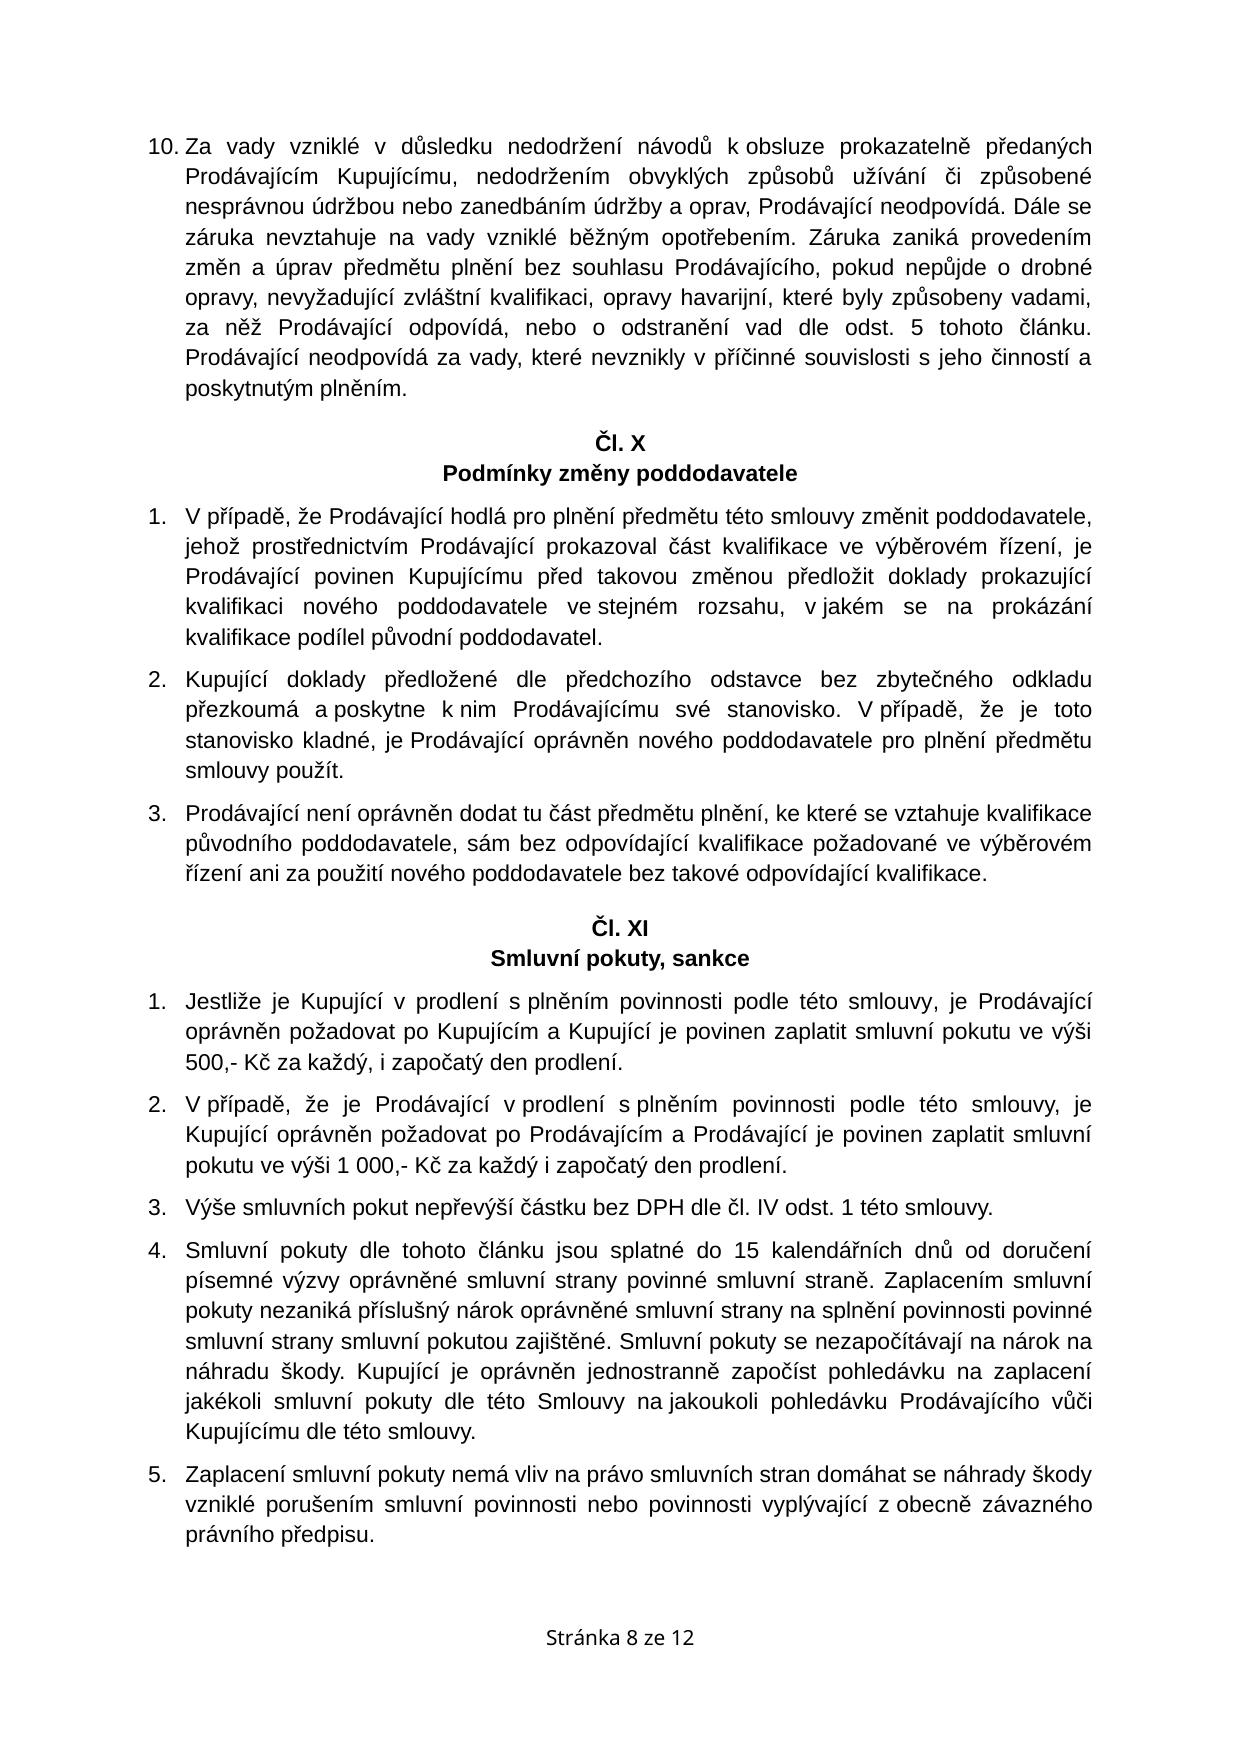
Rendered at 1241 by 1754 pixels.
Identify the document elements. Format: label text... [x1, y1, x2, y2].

subtitle Podmínky změny poddodavatele [148, 460, 1093, 486]
subtitle Čl. X [148, 430, 1093, 456]
subtitle Smluvní pokuty, sankce [148, 945, 1093, 972]
subtitle Smluvní pokuty dle tohoto článku jsou splatné do 15 kalendářních dnů od doručení písemné výzvy oprávněné smluvní strany povinné smluvní straně. Zaplacením smluvní pokuty nezaniká příslušný nárok oprávněné smluvní strany na splnění povinnosti povinné smluvní strany smluvní pokutou zajištěné. Smluvní pokuty se nezapočítávají na nárok na náhradu škody. Kupující je oprávněn jednostranně započíst pohledávku na zaplacení jakékoli smluvní pokuty dle této Smlouvy na jakoukoli pohledávku Prodávajícího vůči Kupujícímu dle této smlouvy. [148, 1237, 1093, 1445]
subtitle Čl. XI [148, 915, 1093, 942]
subtitle Jestliže je Kupující v prodlení s plněním povinnosti podle této smlouvy, je Prodávající oprávněn požadovat po Kupujícím a Kupující je povinen zaplatit smluvní pokutu ve výši 500,- Kč za každý, i započatý den prodlení. [148, 988, 1093, 1075]
subtitle Prodávající není oprávněn dodat tu část předmětu plnění, ke které se vztahuje kvalifikace původního poddodavatele, sám bez odpovídající kvalifikace požadované ve výběrovém řízení ani za použití nového poddodavatele bez takové odpovídající kvalifikace. [148, 799, 1093, 886]
subtitle Výše smluvních pokut nepřevýší částku bez DPH dle čl. IV odst. 1 této smlouvy. [148, 1194, 1093, 1221]
subtitle Za vady vzniklé v důsledku nedodržení návodů k obsluze prokazatelně předaných Prodávajícím Kupujícímu, nedodržením obvyklých způsobů užívání či způsobené nesprávnou údržbou nebo zanedbáním údržby a oprav, Prodávající neodpovídá. Dále se záruka nevztahuje na vady vzniklé běžným opotřebením. Záruka zaniká provedením změn a úprav předmětu plnění bez souhlasu Prodávajícího, pokud nepůjde o drobné opravy, nevyžadující zvláštní kvalifikaci, opravy havarijní, které byly způsobeny vadami, za něž Prodávající odpovídá, nebo o odstranění vad dle odst. 5 tohoto článku. Prodávající neodpovídá za vady, které nevznikly v příčinné souvislosti s jeho činností a poskytnutým plněním. [148, 133, 1093, 401]
subtitle Zaplacení smluvní pokuty nemá vliv na právo smluvních stran domáhat se náhrady škody vzniklé porušením smluvní povinnosti nebo povinnosti vyplývající z obecně závazného právního předpisu. [148, 1461, 1093, 1548]
subtitle V případě, že je Prodávající v prodlení s plněním povinnosti podle této smlouvy, je Kupující oprávněn požadovat po Prodávajícím a Prodávající je povinen zaplatit smluvní pokutu ve výši 1 000,- Kč za každý i započatý den prodlení. [148, 1091, 1093, 1178]
subtitle V případě, že Prodávající hodlá pro plnění předmětu této smlouvy změnit poddodavatele, jehož prostřednictvím Prodávající prokazoval část kvalifikace ve výběrovém řízení, je Prodávající povinen Kupujícímu před takovou změnou předložit doklady prokazující kvalifikaci nového poddodavatele ve stejném rozsahu, v jakém se na prokázání kvalifikace podílel původní poddodavatel. [148, 503, 1093, 650]
subtitle Kupující doklady předložené dle předchozího odstavce bez zbytečného odkladu přezkoumá a poskytne k nim Prodávajícímu své stanovisko. V případě, že je toto stanovisko kladné, je Prodávající oprávněn nového poddodavatele pro plnění předmětu smlouvy použít. [148, 666, 1093, 783]
